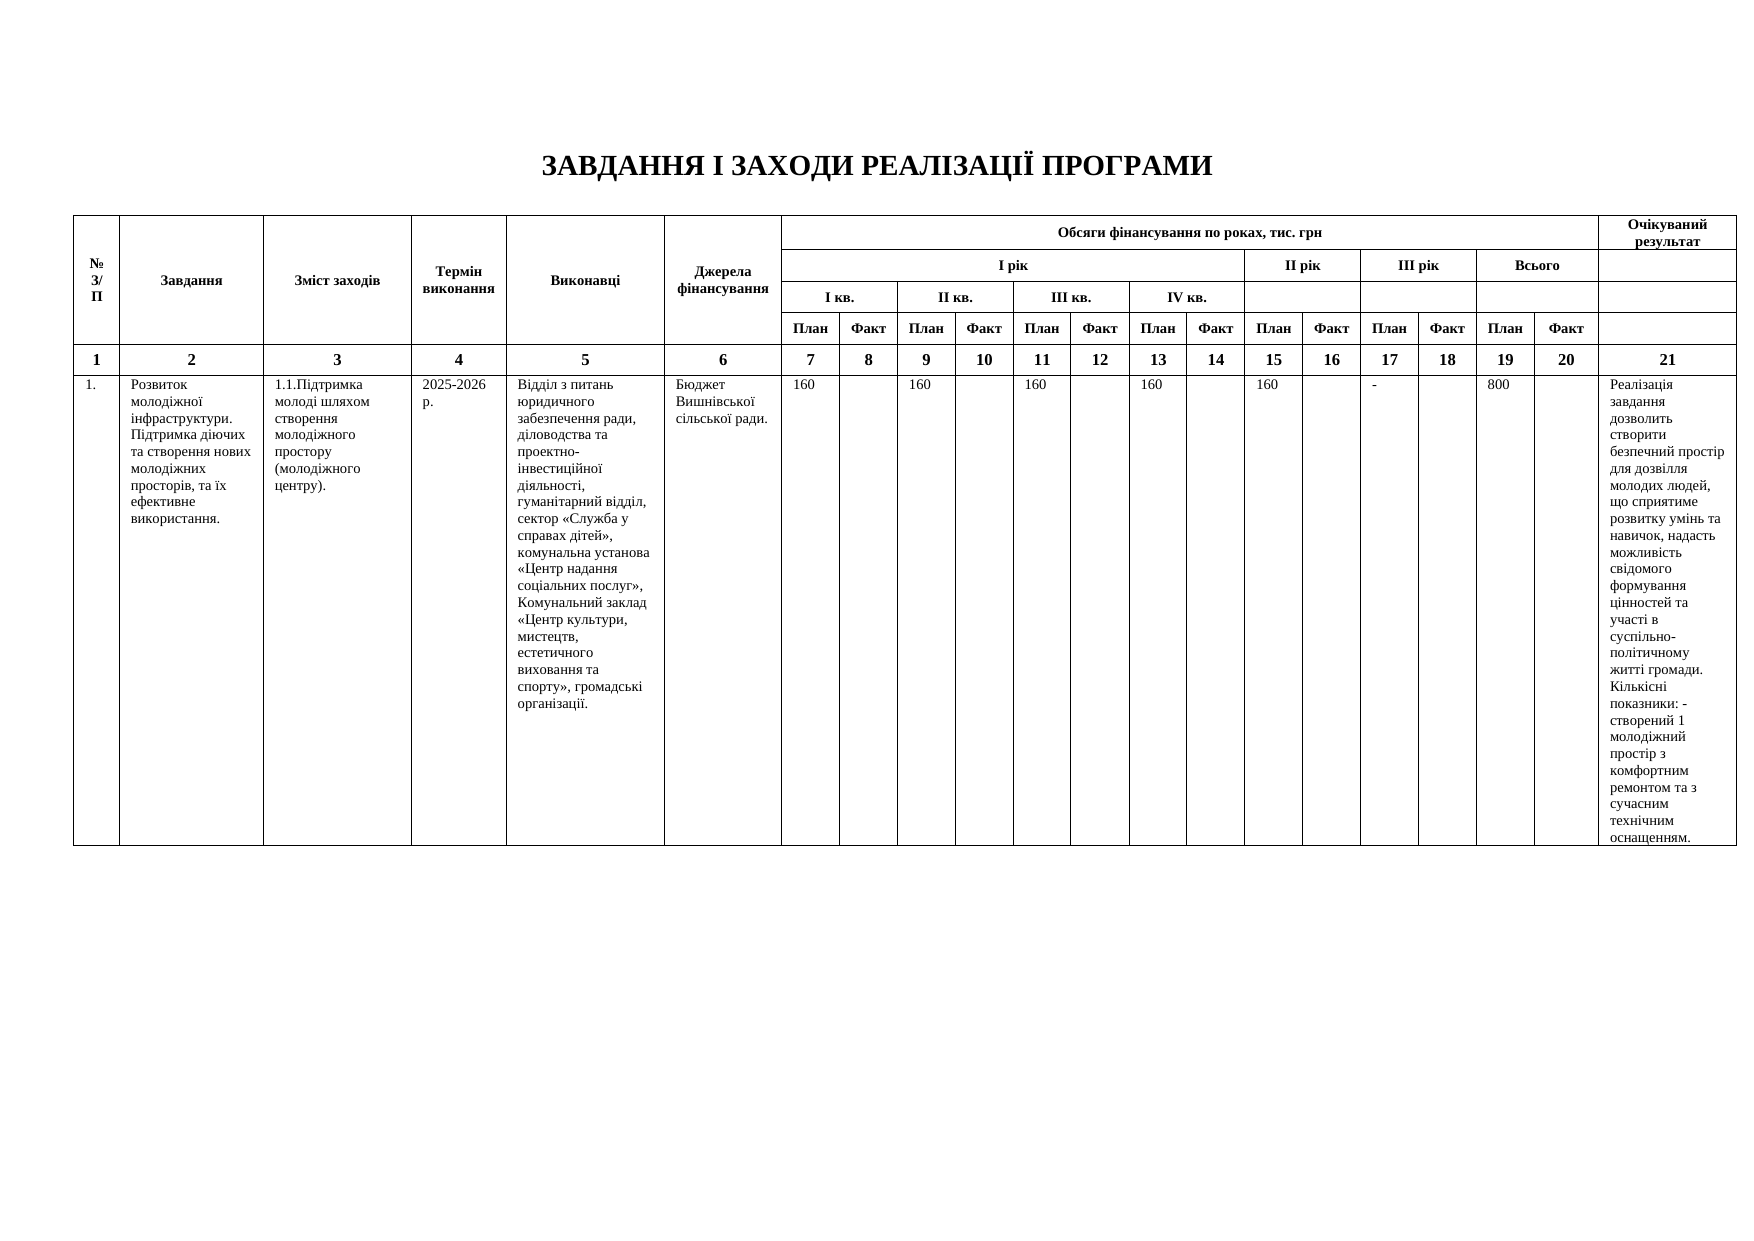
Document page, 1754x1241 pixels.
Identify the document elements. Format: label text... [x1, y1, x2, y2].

table_cell 800 [1477, 376, 1534, 845]
table_cell - [1361, 376, 1418, 845]
table_cell 1 [74, 345, 119, 375]
table_cell План [782, 313, 839, 343]
table_cell 21 [1599, 345, 1736, 375]
table_header Очікуваний результат [1599, 216, 1736, 249]
table_cell 7 [782, 345, 839, 375]
table_cell 15 [1245, 345, 1302, 375]
table_cell III кв. [1014, 282, 1129, 312]
table_cell [840, 376, 897, 845]
table_cell 160 [898, 376, 955, 845]
table_cell [1599, 313, 1736, 343]
table_cell [1599, 282, 1736, 312]
table_header Термін виконання [412, 216, 506, 343]
table_cell 19 [1477, 345, 1534, 375]
table_cell 11 [1014, 345, 1070, 375]
table_cell II кв. [898, 282, 1013, 312]
table_cell 10 [956, 345, 1013, 375]
table_cell План [1014, 313, 1070, 343]
table_cell Факт [956, 313, 1013, 343]
table_cell 160 [1130, 376, 1186, 845]
table_cell План [1361, 313, 1418, 343]
table_cell 2025-2026 р. [412, 376, 506, 845]
table_cell Факт [1071, 313, 1129, 343]
table_cell 160 [782, 376, 839, 845]
table_cell 160 [1014, 376, 1070, 845]
table_cell 2 [120, 345, 263, 375]
table_cell 6 [665, 345, 781, 375]
table_header Джерела фінансування [665, 216, 781, 343]
table_cell [1419, 376, 1476, 845]
table_cell Факт [1303, 313, 1360, 343]
table_cell 160 [1245, 376, 1302, 845]
table_cell 18 [1419, 345, 1476, 375]
table_cell 1. [74, 376, 119, 845]
table_cell Факт [1187, 313, 1244, 343]
table_cell І рік [782, 250, 1244, 281]
table_cell III рік [1361, 250, 1476, 281]
table_cell 8 [840, 345, 897, 375]
table_cell [1535, 376, 1598, 845]
table_header № З/П [74, 216, 119, 343]
table_cell 16 [1303, 345, 1360, 375]
table_cell 17 [1361, 345, 1418, 375]
table_cell [1187, 376, 1244, 845]
table_cell План [1130, 313, 1186, 343]
table_cell План [1477, 313, 1534, 343]
table_header Зміст заходів [264, 216, 411, 343]
table_cell 5 [507, 345, 664, 375]
table_cell [1477, 282, 1598, 312]
table_header Завдання [120, 216, 263, 343]
table_cell І кв. [782, 282, 897, 312]
table_cell [956, 376, 1013, 845]
table_cell Розвиток молодіжної інфраструктури. Підтримка діючих та створення нових молодіжних просторів, та їх ефективне використання. [120, 376, 263, 845]
table_cell [1599, 250, 1736, 281]
table_cell План [1245, 313, 1302, 343]
table_cell 9 [898, 345, 955, 375]
table_cell Реалізація завдання дозволить створити безпечний простір для дозвілля молодих людей, що сприятиме розвитку умінь та навичок, надасть можливість свідомого формування цінностей та участі в суспільно-політичному житті громади. Кількісні показники: -створений 1 молодіжний простір з комфортним ремонтом та з сучасним технічним оснащенням. [1599, 376, 1736, 845]
table_cell Факт [1419, 313, 1476, 343]
table_cell ІІ рік [1245, 250, 1360, 281]
table_cell Факт [1535, 313, 1598, 343]
table_cell Всього [1477, 250, 1598, 281]
table_cell Відділ з питань юридичного забезпечення ради, діловодства та проектно-інвестиційної діяльності, гуманітарний відділ, сектор «Служба у справах дітей», комунальна установа «Центр надання соціальних послуг», Комунальний заклад «Центр культури, мистецтв, естетичного виховання та спорту», громадські організації. [507, 376, 664, 845]
table_cell IV кв. [1130, 282, 1244, 312]
table_cell 12 [1071, 345, 1129, 375]
table_cell 3 [264, 345, 411, 375]
table_cell [1361, 282, 1476, 312]
table_cell 20 [1535, 345, 1598, 375]
table_cell [1071, 376, 1129, 845]
table_header Обсяги фінансування по роках, тис. грн [782, 216, 1598, 249]
table_cell [1303, 376, 1360, 845]
table_cell Бюджет Вишнівської сільської ради. [665, 376, 781, 845]
table_cell 13 [1130, 345, 1186, 375]
table_cell Факт [840, 313, 897, 343]
table_cell 1.1.Підтримка молоді шляхом створення молодіжного простору (молодіжного центру). [264, 376, 411, 845]
table_cell [1245, 282, 1360, 312]
table_cell План [898, 313, 955, 343]
table_cell 4 [412, 345, 506, 375]
table_header Виконавці [507, 216, 664, 343]
text ЗАВДАННЯ І ЗАХОДИ РЕАЛІЗАЦІЇ ПРОГРАМИ [89, 148, 1665, 181]
table_cell 14 [1187, 345, 1244, 375]
